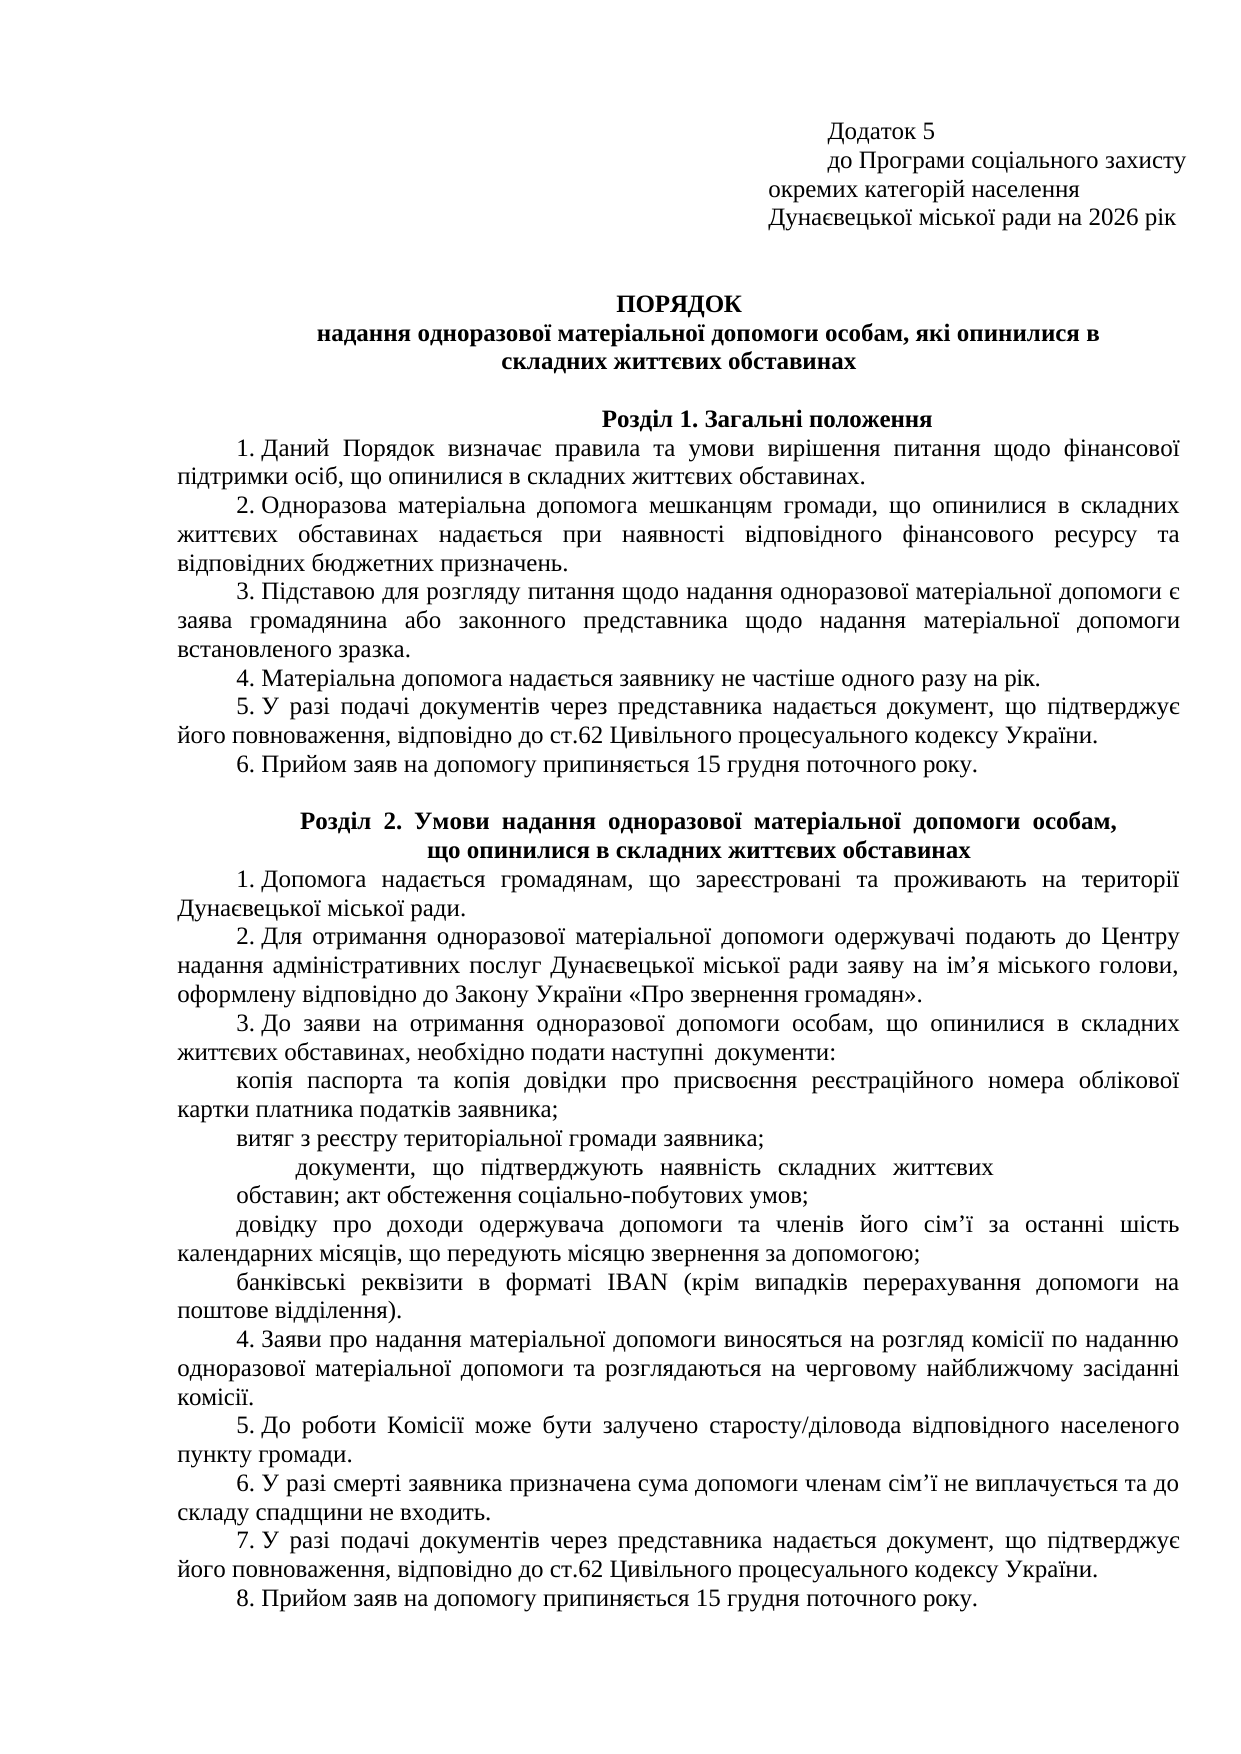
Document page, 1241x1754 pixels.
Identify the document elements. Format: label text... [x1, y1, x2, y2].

subtitle надання одноразової матеріальної допомоги особам, які опинилися в складних життєвих обставинах [231, 318, 1126, 375]
text Розділ 1. Загальні положення [543, 404, 1196, 433]
list До роботи Комісії може бути залучено старосту/діловода відповідного населеного пункту громади. [177, 1410, 1181, 1468]
list У разі подачі документів через представника надається документ, що підтверджує його повноваження, відповідно до ст.62 Цивільного процесуального кодексу України. [177, 691, 1181, 749]
subtitle Розділ 2. Умови надання одноразової матеріальної допомоги особам, що опинилися в складних життєвих обставинах [300, 806, 1117, 864]
text Дунаєвецької міської ради на 2026 рік [768, 202, 1196, 231]
list У разі подачі документів через представника надається документ, що підтверджує його повноваження, відповідно до ст.62 Цивільного процесуального кодексу України. [177, 1525, 1181, 1583]
list Заяви про надання матеріальної допомоги виносяться на розгляд комісії по наданню одноразової матеріальної допомоги та розглядаються на черговому найближчому засіданні комісії. [177, 1324, 1181, 1410]
list Даний Порядок визначає правила та умови вирішення питання щодо фінансової підтримки осіб, що опинилися в складних життєвих обставинах. [177, 433, 1181, 490]
text до Програми соціального захисту окремих категорій населення [768, 145, 1196, 202]
text довідку про доходи одержувача допомоги та членів його сім’ї за останні шість календарних місяців, що передують місяцю звернення за допомогою; [177, 1209, 1181, 1267]
list Одноразова матеріальна допомога мешканцям громади, що опинилися в складних життєвих обставинах надається при наявності відповідного фінансового ресурсу та відповідних бюджетних призначень. [177, 490, 1181, 576]
list Прийом заяв на допомогу припиняється 15 грудня поточного року. [236, 749, 1196, 778]
text витяг з реєстру територіальної громади заявника; [177, 1123, 1180, 1152]
subtitle ПОРЯДОК [162, 289, 1196, 317]
list У разі смерті заявника призначена сума допомоги членам сім’ї не виплачується та до складу спадщини не входить. [177, 1468, 1180, 1525]
text Додаток 5 [768, 116, 1196, 145]
list Матеріальна допомога надається заявнику не частіше одного разу на рік. [236, 663, 1196, 691]
list Допомога надається громадянам, що зареєстровані та проживають на території Дунаєвецької міської ради. [177, 864, 1181, 921]
list Підставою для розгляду питання щодо надання одноразової матеріальної допомоги є заява громадянина або законного представника щодо надання матеріальної допомоги встановленого зразка. [177, 576, 1181, 663]
text банківські реквізити в форматі IBAN (крім випадків перерахування допомоги на поштове відділення). [177, 1267, 1181, 1324]
list До заяви на отримання одноразової допомоги особам, що опинилися в складних життєвих обставинах, необхідно подати наступні документи: [177, 1008, 1181, 1065]
text копія паспорта та копія довідки про присвоєння реєстраційного номера облікової картки платника податків заявника; [177, 1065, 1180, 1123]
list Для отримання одноразової матеріальної допомоги одержувачі подають до Центру надання адміністративних послуг Дунаєвецької міської ради заяву на ім’я міського голови, оформлену відповідно до Закону України «Про звернення громадян». [177, 921, 1181, 1008]
text документи, що підтверджують наявність складних життєвих обставин; акт обстеження соціально-побутових умов; [236, 1152, 994, 1209]
list Прийом заяв на допомогу припиняється 15 грудня поточного року. [236, 1583, 1196, 1612]
